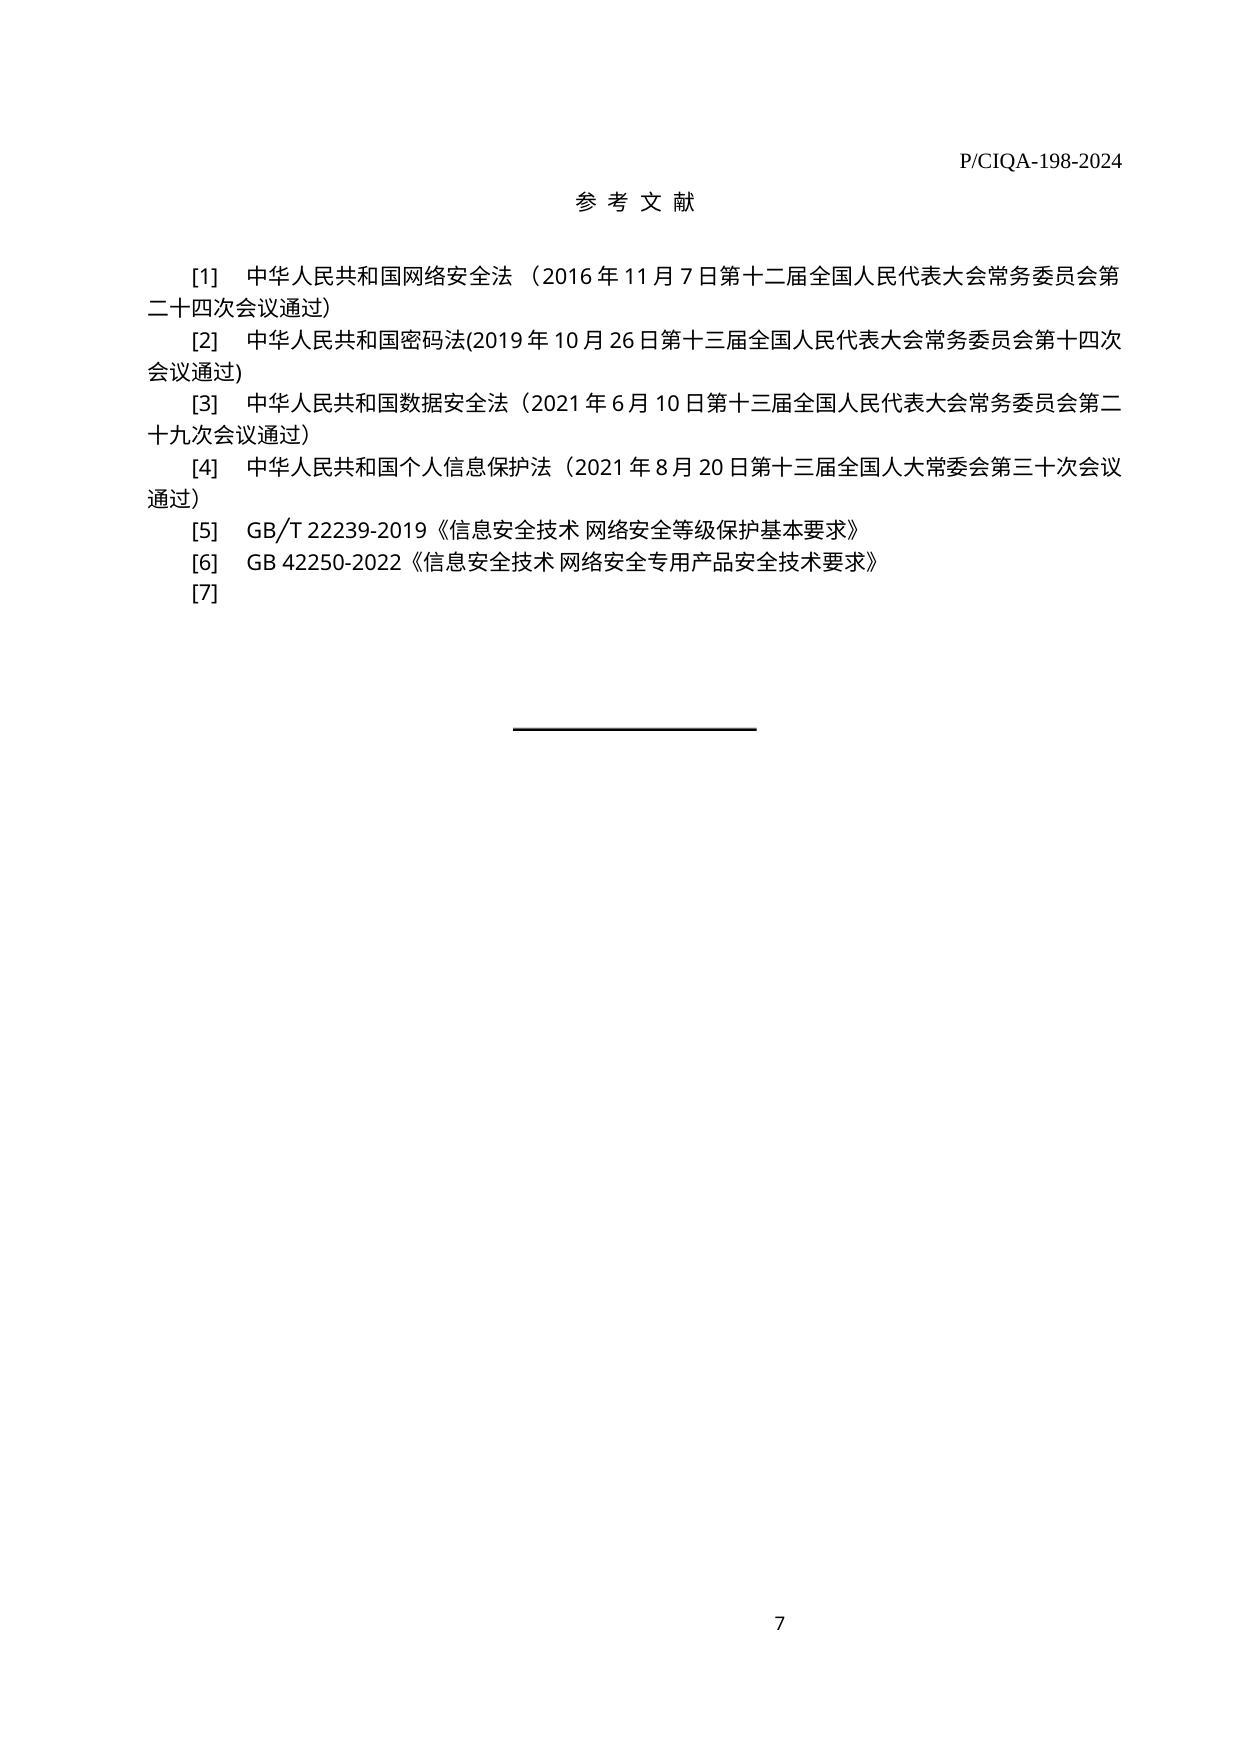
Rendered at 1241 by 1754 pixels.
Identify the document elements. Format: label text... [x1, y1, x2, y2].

list 中华人民共和国数据安全法（2021年6月10日第十三届全国人民代表大会常务委员会第二十九次会议通过） [148, 386, 1122, 450]
picture [513, 678, 757, 731]
list 中华人民共和国密码法(2019年10月26日第十三届全国人民代表大会常务委员会第十四次会议通过) [148, 323, 1122, 386]
text 参考文献 [148, 185, 1122, 217]
list GB╱T 22239-2019《信息安全技术 网络安全等级保护基本要求》 [148, 513, 1122, 545]
list GB 42250-2022《信息安全技术 网络安全专用产品安全技术要求》 [148, 545, 1122, 577]
list 中华人民共和国个人信息保护法（2021年8月20日第十三届全国人大常委会第三十次会议通过） [148, 450, 1122, 513]
list 中华人民共和国网络安全法 （2016年11月7日第十二届全国人民代表大会常务委员会第二十四次会议通过） [148, 259, 1122, 323]
